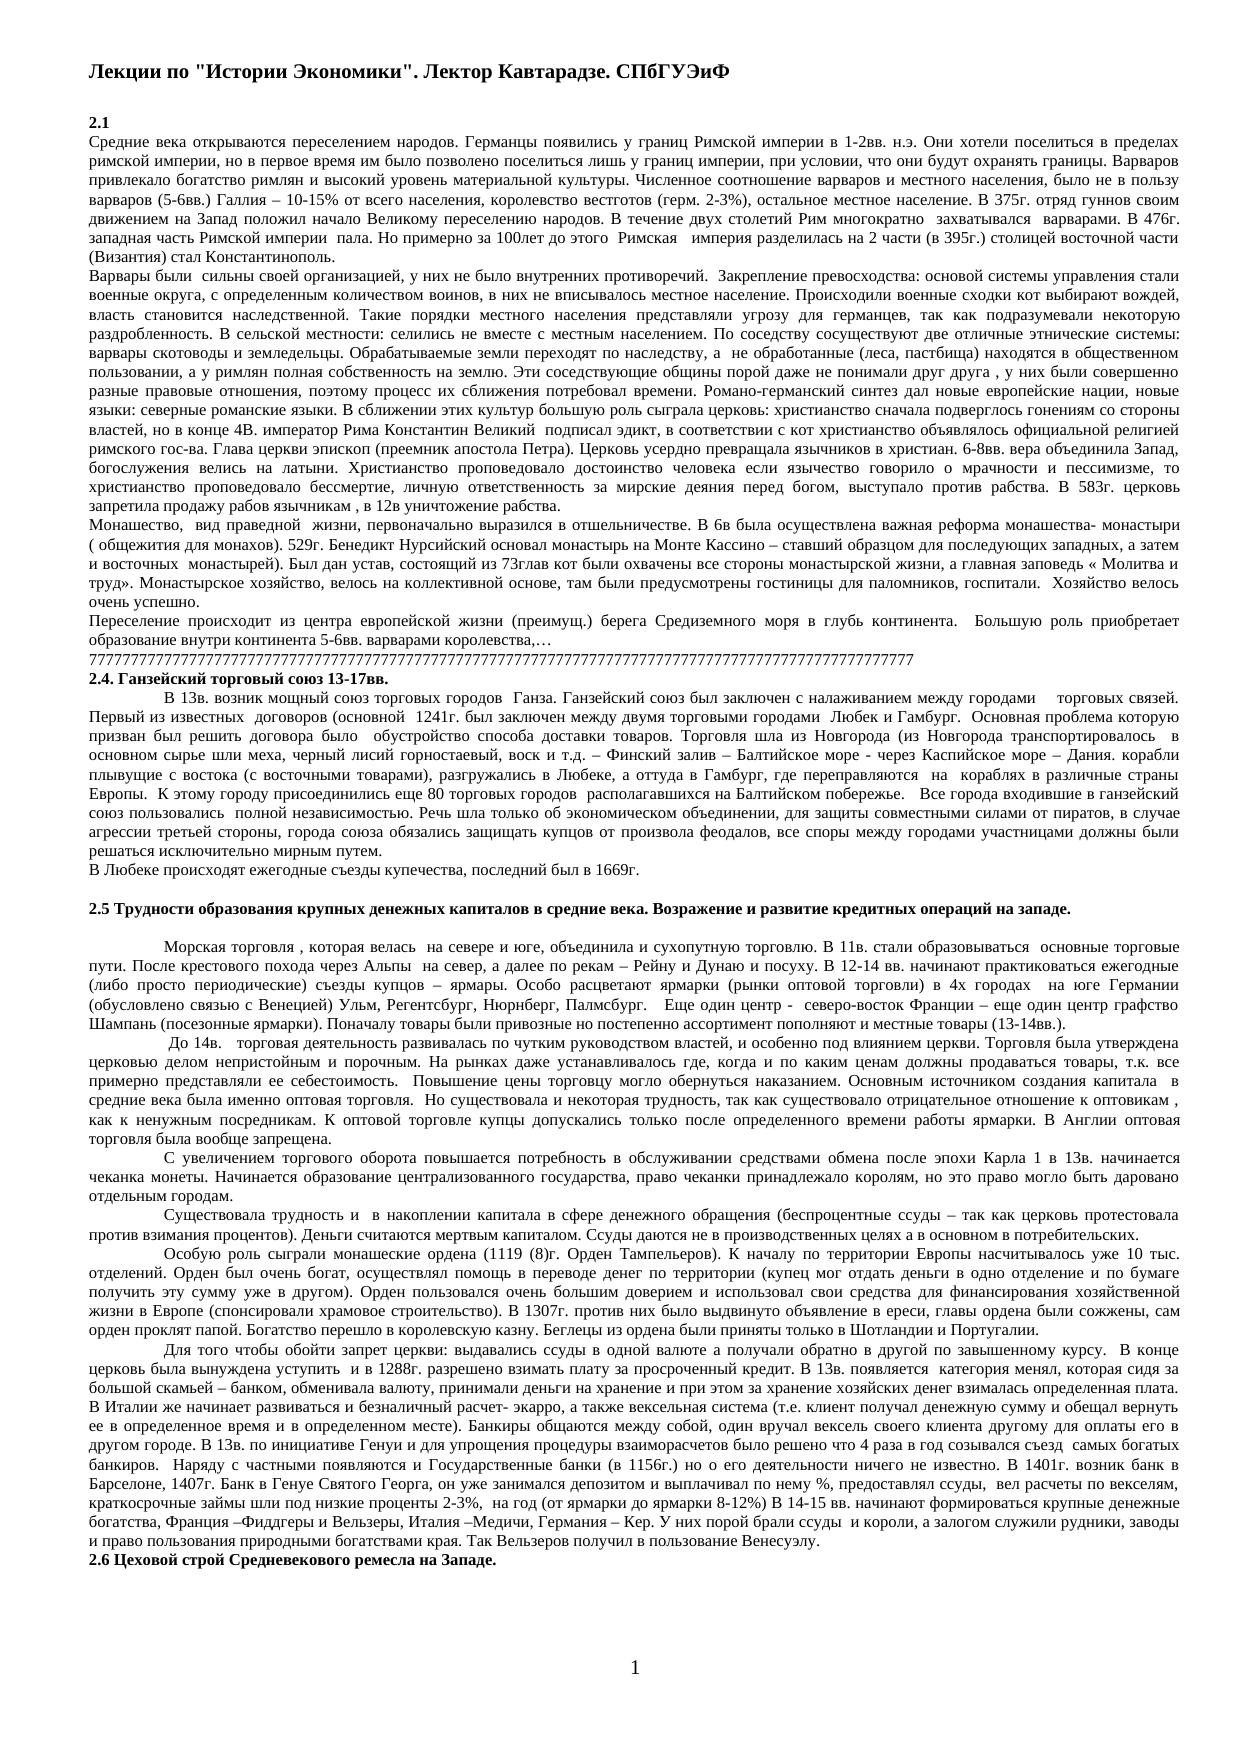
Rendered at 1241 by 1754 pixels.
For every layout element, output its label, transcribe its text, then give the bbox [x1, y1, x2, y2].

text 2.4. Ганзейский торговый союз 13-17вв. [89, 668, 1181, 688]
text Монашество, вид праведной жизни, первоначально выразился в отшельничестве. В 6в была осуществлена важная реформа монашества- монастыри ( общежития для монахов). 529г. Бенедикт Нурсийский основал монастырь на Монте Кассино – ставший образцом для последующих западных, а затем и восточных монастырей). Был дан устав, состоящий из 73глав кот были охвачены все стороны монастырской жизни, а главная заповедь « Молитва и труд». Монастырское хозяйство, велось на коллективной основе, там были предусмотрены гостиницы для паломников, госпитали. Хозяйство велось очень успешно. [89, 515, 1181, 611]
text С увеличением торгового оборота повышается потребность в обслуживании средствами обмена после эпохи Карла 1 в 13в. начинается чеканка монеты. Начинается образование централизованного государства, право чеканки принадлежало королям, но это право могло быть даровано отдельным городам. [89, 1148, 1181, 1205]
text Особую роль сыграли монашеские ордена (1119 (8)г. Орден Тампельеров). К началу по территории Европы насчитывалось уже 10 тыс. отделений. Орден был очень богат, осуществлял помощь в переводе денег по территории (купец мог отдать деньги в одно отделение и по бумаге получить эту сумму уже в другом). Орден пользовался очень большим доверием и использовал свои средства для финансирования хозяйственной жизни в Европе (спонсировали храмовое строительство). В 1307г. против них было выдвинуто объявление в ереси, главы ордена были сожжены, сам орден проклят папой. Богатство перешло в королевскую казну. Беглецы из ордена были приняты только в Шотландии и Португалии. [89, 1243, 1181, 1339]
text 2.5 Трудности образования крупных денежных капиталов в средние века. Возражение и развитие кредитных операций на западе. [89, 898, 1181, 918]
text Морская торговля , которая велась на севере и юге, объединила и сухопутную торговлю. В 11в. стали образовываться основные торговые пути. После крестового похода через Альпы на север, а далее по рекам – Рейну и Дунаю и посуху. В 12-14 вв. начинают практиковаться ежегодные (либо просто периодические) съезды купцов – ярмары. Особо расцветают ярмарки (рынки оптовой торговли) в 4х городах на юге Германии (обусловлено связью с Венецией) Ульм, Регентсбург, Нюрнберг, Палмсбург. Еще один центр - северо-восток Франции – еще один центр графство Шампань (посезонные ярмарки). Поначалу товары были привозные но постепенно ассортимент пополняют и местные товары (13-14вв.). [89, 937, 1181, 1033]
text 2.1 [89, 113, 1181, 132]
text Для того чтобы обойти запрет церкви: выдавались ссуды в одной валюте а получали обратно в другой по завышенному курсу. В конце церковь была вынуждена уступить и в 1288г. разрешено взимать плату за просроченный кредит. В 13в. появляется категория менял, которая сидя за большой скамьей – банком, обменивала валюту, принимали деньги на хранение и при этом за хранение хозяйских денег взималась определенная плата. В Италии же начинает развиваться и безналичный расчет- экарро, а также вексельная система (т.е. клиент получал денежную сумму и обещал вернуть ее в определенное время и в определенном месте). Банкиры общаются между собой, один вручал вексель своего клиента другому для оплаты его в другом городе. В 13в. по инициативе Генуи и для упрощения процедуры взаиморасчетов было решено что 4 раза в год созывался съезд самых богатых банкиров. Наряду с частными появляются и Государственные банки (в 1156г.) но о его деятельности ничего не известно. В 1401г. возник банк в Барселоне, 1407г. Банк в Генуе Святого Георга, он уже занимался депозитом и выплачивал по нему %, предоставлял ссуды, вел расчеты по векселям, краткосрочные займы шли под низкие проценты 2-3%, на год (от ярмарки до ярмарки 8-12%) В 14-15 вв. начинают формироваться крупные денежные богатства, Франция –Фиддгеры и Вельзеры, Италия –Медичи, Германия – Кер. У них порой брали ссуды и короли, а залогом служили рудники, заводы и право пользования природными богатствами края. Так Вельзеров получил в пользование Венесуэлу. [89, 1339, 1181, 1550]
text Средние века открываются переселением народов. Германцы появились у границ Римской империи в 1-2вв. н.э. Они хотели поселиться в пределах римской империи, но в первое время им было позволено поселиться лишь у границ империи, при условии, что они будут охранять границы. Варваров привлекало богатство римлян и высокий уровень материальной культуры. Численное соотношение варваров и местного населения, было не в пользу варваров (5-6вв.) Галлия – 10-15% от всего населения, королевство вестготов (герм. 2-3%), остальное местное население. В 375г. отряд гуннов своим движением на Запад положил начало Великому переселению народов. В течение двух столетий Рим многократно захватывался варварами. В 476г. западная часть Римской империи пала. Но примерно за 100лет до этого Римская империя разделилась на 2 части (в 395г.) столицей восточной части (Византия) стал Константинополь. [89, 132, 1181, 266]
text 2.6 Цеховой строй Средневекового ремесла на Западе. [89, 1550, 1181, 1569]
text Переселение происходит из центра европейской жизни (преимущ.) берега Средиземного моря в глубь континента. Большую роль приобретает образование внутри континента 5-6вв. варварами королевства,… [89, 611, 1181, 649]
text В Любеке происходят ежегодные съезды купечества, последний был в 1669г. [89, 860, 1181, 879]
text Варвары были сильны своей организацией, у них не было внутренних противоречий. Закрепление превосходства: основой системы управления стали военные округа, с определенным количеством воинов, в них не вписывалось местное население. Происходили военные сходки кот выбирают вождей, власть становится наследственной. Такие порядки местного населения представляли угрозу для германцев, так как подразумевали некоторую раздробленность. В сельской местности: селились не вместе с местным населением. По соседству сосуществуют две отличные этнические системы: варвары скотоводы и земледельцы. Обрабатываемые земли переходят по наследству, а не обработанные (леса, пастбища) находятся в общественном пользовании, а у римлян полная собственность на землю. Эти соседствующие общины порой даже не понимали друг друга , у них были совершенно разные правовые отношения, поэтому процесс их сближения потребовал времени. Романо-германский синтез дал новые европейские нации, новые языки: северные романские языки. В сближении этих культур большую роль сыграла церковь: христианство сначала подверглось гонениям со стороны властей, но в конце 4В. император Рима Константин Великий подписал эдикт, в соответствии с кот христианство объявлялось официальной религией римского гос-ва. Глава церкви эпископ (преемник апостола Петра). Церковь усердно превращала язычников в христиан. 6-8вв. вера объединила Запад, богослужения велись на латыни. Христианство проповедовало достоинство человека если язычество говорило о мрачности и пессимизме, то христианство проповедовало бессмертие, личную ответственность за мирские деяния перед богом, выступало против рабства. В 583г. церковь запретила продажу рабов язычникам , в 12в уничтожение рабства. [89, 266, 1181, 515]
text Существовала трудность и в накоплении капитала в сфере денежного обращения (беспроцентные ссуды – так как церковь протестовала против взимания процентов). Деньги считаются мертвым капиталом. Ссуды даются не в производственных целях а в основном в потребительских. [89, 1205, 1181, 1243]
text В 13в. возник мощный союз торговых городов Ганза. Ганзейский союз был заключен с налаживанием между городами торговых связей. Первый из известных договоров (основной 1241г. был заключен между двумя торговыми городами Любек и Гамбург. Основная проблема которую призван был решить договора было обустройство способа доставки товаров. Торговля шла из Новгорода (из Новгорода транспортировалось в основном сырье шли меха, черный лисий горностаевый, воск и т.д. – Финский залив – Балтийское море - через Каспийское море – Дания. корабли плывущие с востока (с восточными товарами), разгружались в Любеке, а оттуда в Гамбург, где переправляются на кораблях в различные страны Европы. К этому городу присоединились еще 80 торговых городов располагавшихся на Балтийском побережье. Все города входившие в ганзейский союз пользовались полной независимостью. Речь шла только об экономическом объединении, для защиты совместными силами от пиратов, в случае агрессии третьей стороны, города союза обязались защищать купцов от произвола феодалов, все споры между городами участницами должны были решаться исключительно мирным путем. [89, 688, 1181, 860]
text До 14в. торговая деятельность развивалась по чутким руководством властей, и особенно под влиянием церкви. Торговля была утверждена церковью делом непристойным и порочным. На рынках даже устанавливалось где, когда и по каким ценам должны продаваться товары, т.к. все примерно представляли ее себестоимость. Повышение цены торговцу могло обернуться наказанием. Основным источником создания капитала в средние века была именно оптовая торговля. Но существовала и некоторая трудность, так как существовало отрицательное отношение к оптовикам , как к ненужным посредникам. К оптовой торговле купцы допускались только после определенного времени работы ярмарки. В Англии оптовая торговля была вообще запрещена. [89, 1033, 1181, 1148]
text 777777777777777777777777777777777777777777777777777777777777777777777777777777777777777777777777777 [89, 649, 1181, 668]
